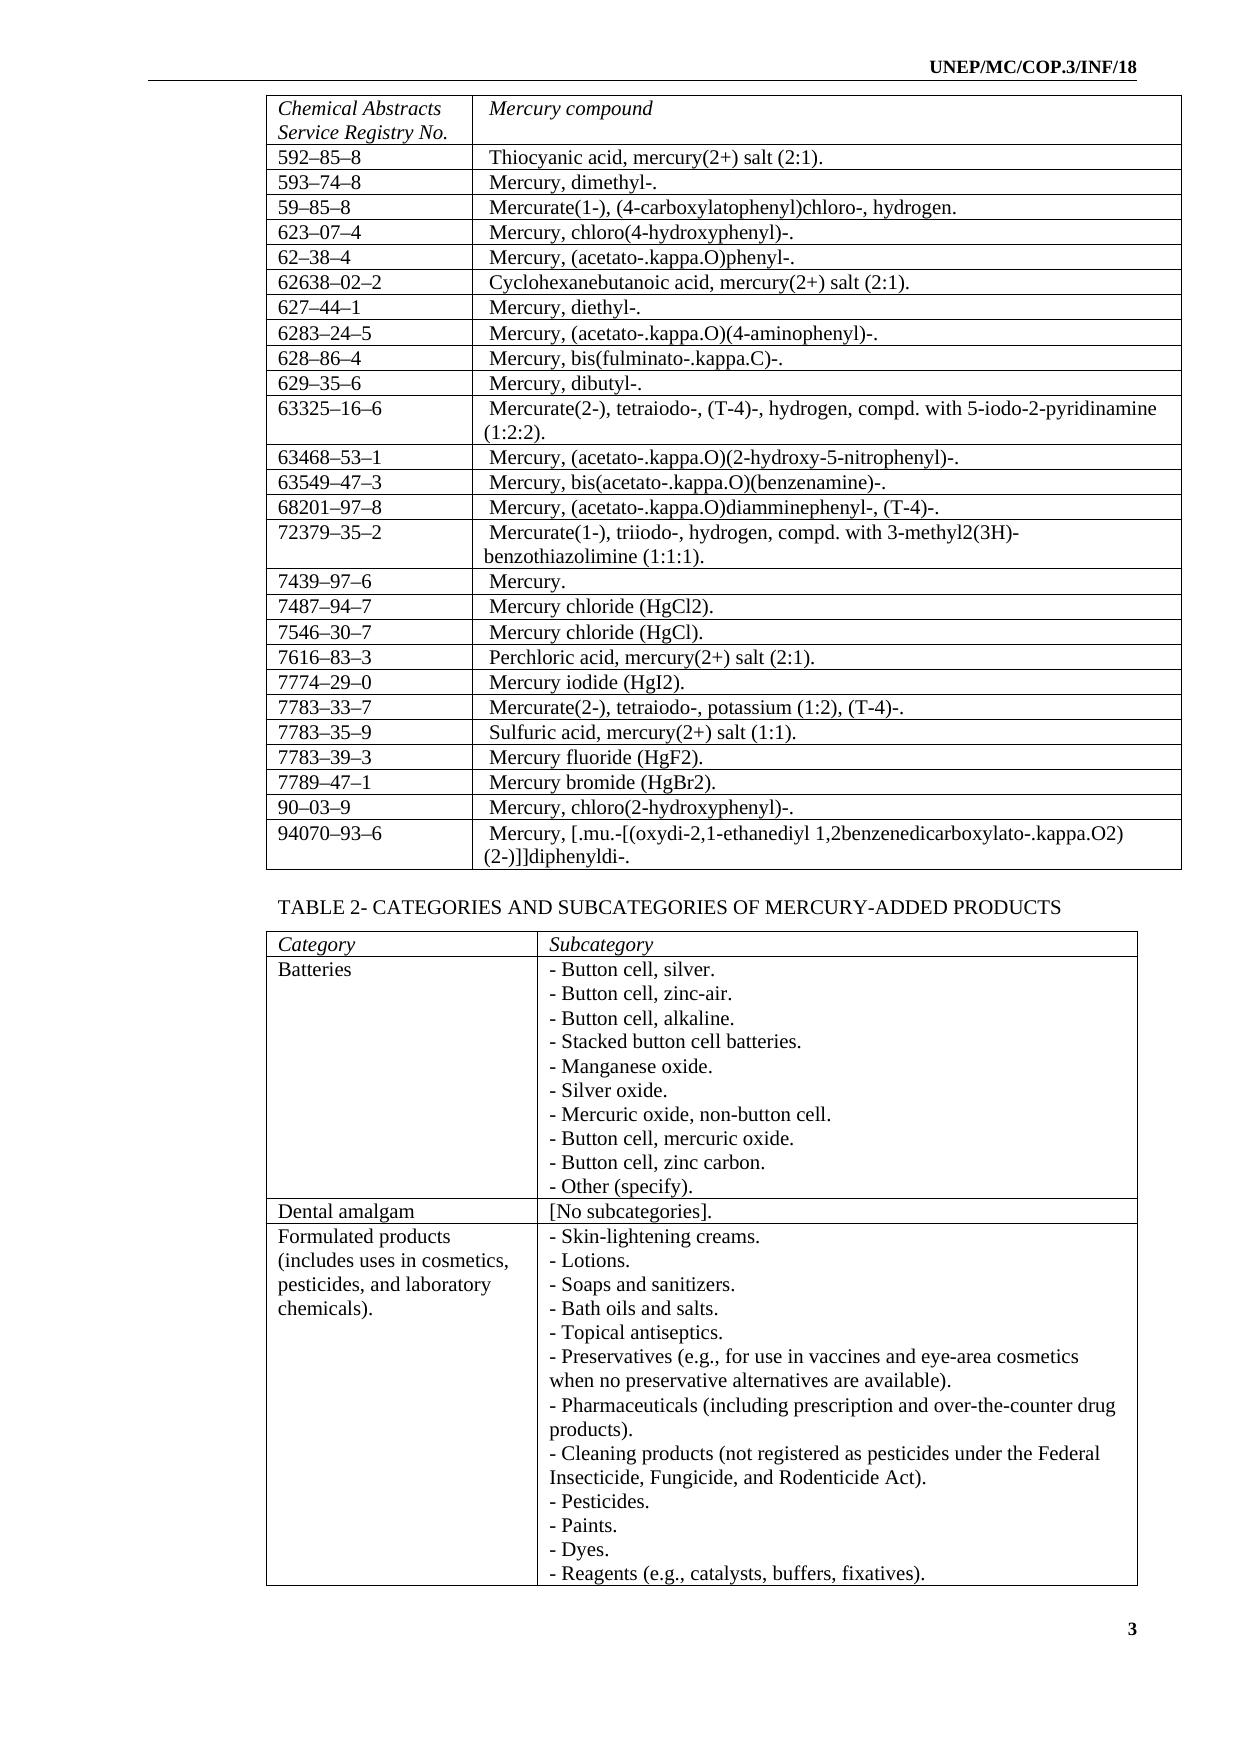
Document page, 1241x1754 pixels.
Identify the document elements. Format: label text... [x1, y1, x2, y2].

table_cell 6283–24–5 [267, 320, 472, 344]
table_cell 63325–16–6 [267, 396, 472, 444]
table_cell 62638–02–2 [267, 270, 472, 294]
table_cell 63468–53–1 [267, 445, 472, 469]
table_cell Mercury chloride (HgCl). [473, 620, 1181, 644]
table_cell Mercury, (acetato-.kappa.O)diamminephenyl-, (T-4)-. [473, 495, 1181, 519]
table_cell 629–35–6 [267, 371, 472, 395]
table_cell Mercury, bis(fulminato-.kappa.C)-. [473, 346, 1181, 369]
table_cell - Button cell, silver. - Button cell, zinc-air. - Button cell, alkaline. - Stacked button cell batteries. - Manganese oxide. - Silver oxide. - Mercuric oxide, non-button cell. - Button cell, mercuric oxide. - Button cell, zinc carbon. - Other (specify). [538, 957, 1137, 1198]
table_cell 628–86–4 [267, 346, 472, 369]
table_cell Mercury, chloro(4-hydroxyphenyl)-. [473, 220, 1181, 244]
table_cell 90–03–9 [267, 795, 472, 819]
table_cell Mercurate(2-), tetraiodo-, potassium (1:2), (T-4)-. [473, 695, 1181, 719]
table_cell Perchloric acid, mercury(2+) salt (2:1). [473, 645, 1181, 669]
table_cell Mercury, [.mu.-[(oxydi-2,1-ethanediyl 1,2benzenedicarboxylato-.kappa.O2) (2-)]]diphenyldi-. [473, 820, 1181, 868]
table_header Chemical Abstracts Service Registry No. [267, 96, 472, 144]
table_cell Mercury, (acetato-.kappa.O)(2-hydroxy-5-nitrophenyl)-. [473, 445, 1181, 469]
table_header Subcategory [538, 932, 1137, 956]
table_cell Mercurate(1-), (4-carboxylatophenyl)chloro-, hydrogen. [473, 195, 1181, 219]
table_cell Mercury, chloro(2-hydroxyphenyl)-. [473, 795, 1181, 819]
table_cell Cyclohexanebutanoic acid, mercury(2+) salt (2:1). [473, 270, 1181, 294]
text TABLE 2- CATEGORIES AND SUBCATEGORIES OF MERCURY-ADDED PRODUCTS [278, 894, 1137, 919]
table_cell 7774–29–0 [267, 670, 472, 694]
table_cell 592–85–8 [267, 145, 472, 169]
table_header Mercury compound [473, 96, 1181, 144]
table_cell Mercury, dibutyl-. [473, 371, 1181, 395]
table_cell 7783–33–7 [267, 695, 472, 719]
table_cell 62–38–4 [267, 245, 472, 269]
table_header Category [267, 932, 537, 956]
table_cell 94070–93–6 [267, 820, 472, 868]
table_cell 59–85–8 [267, 195, 472, 219]
table_cell Mercury, diethyl-. [473, 295, 1181, 319]
table_cell 7546–30–7 [267, 620, 472, 644]
table_cell Batteries [267, 957, 537, 1198]
table_cell Mercury. [473, 569, 1181, 593]
table_cell 627–44–1 [267, 295, 472, 319]
table_cell Mercury, (acetato-.kappa.O)phenyl-. [473, 245, 1181, 269]
table_cell 7439–97–6 [267, 569, 472, 593]
table_cell Dental amalgam [267, 1199, 537, 1223]
table_cell Sulfuric acid, mercury(2+) salt (1:1). [473, 720, 1181, 744]
table_cell Mercurate(1-), triiodo-, hydrogen, compd. with 3-methyl2(3H)-benzothiazolimine (1:1:1). [473, 520, 1181, 568]
table_cell Mercury, dimethyl-. [473, 170, 1181, 194]
table_cell [No subcategories]. [538, 1199, 1137, 1223]
table_cell Mercury bromide (HgBr2). [473, 770, 1181, 794]
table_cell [267, 1224, 537, 1585]
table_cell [538, 1224, 1137, 1585]
table_cell 7783–39–3 [267, 745, 472, 769]
table_cell Mercury chloride (HgCl2). [473, 595, 1181, 618]
table_cell 7789–47–1 [267, 770, 472, 794]
table_cell 68201–97–8 [267, 495, 472, 519]
table_cell 593–74–8 [267, 170, 472, 194]
table_cell Mercurate(2-), tetraiodo-, (T-4)-, hydrogen, compd. with 5-iodo-2-pyridinamine (1:2:2). [473, 396, 1181, 444]
table_cell 7487–94–7 [267, 595, 472, 618]
table_cell 7783–35–9 [267, 720, 472, 744]
table_cell Mercury iodide (HgI2). [473, 670, 1181, 694]
table_cell 623–07–4 [267, 220, 472, 244]
table_cell Mercury, bis(acetato-.kappa.O)(benzenamine)-. [473, 470, 1181, 494]
table_cell 72379–35–2 [267, 520, 472, 568]
table_cell 7616–83–3 [267, 645, 472, 669]
table_cell Mercury fluoride (HgF2). [473, 745, 1181, 769]
table_cell 63549–47–3 [267, 470, 472, 494]
table_cell Thiocyanic acid, mercury(2+) salt (2:1). [473, 145, 1181, 169]
table_cell Mercury, (acetato-.kappa.O)(4-aminophenyl)-. [473, 320, 1181, 344]
